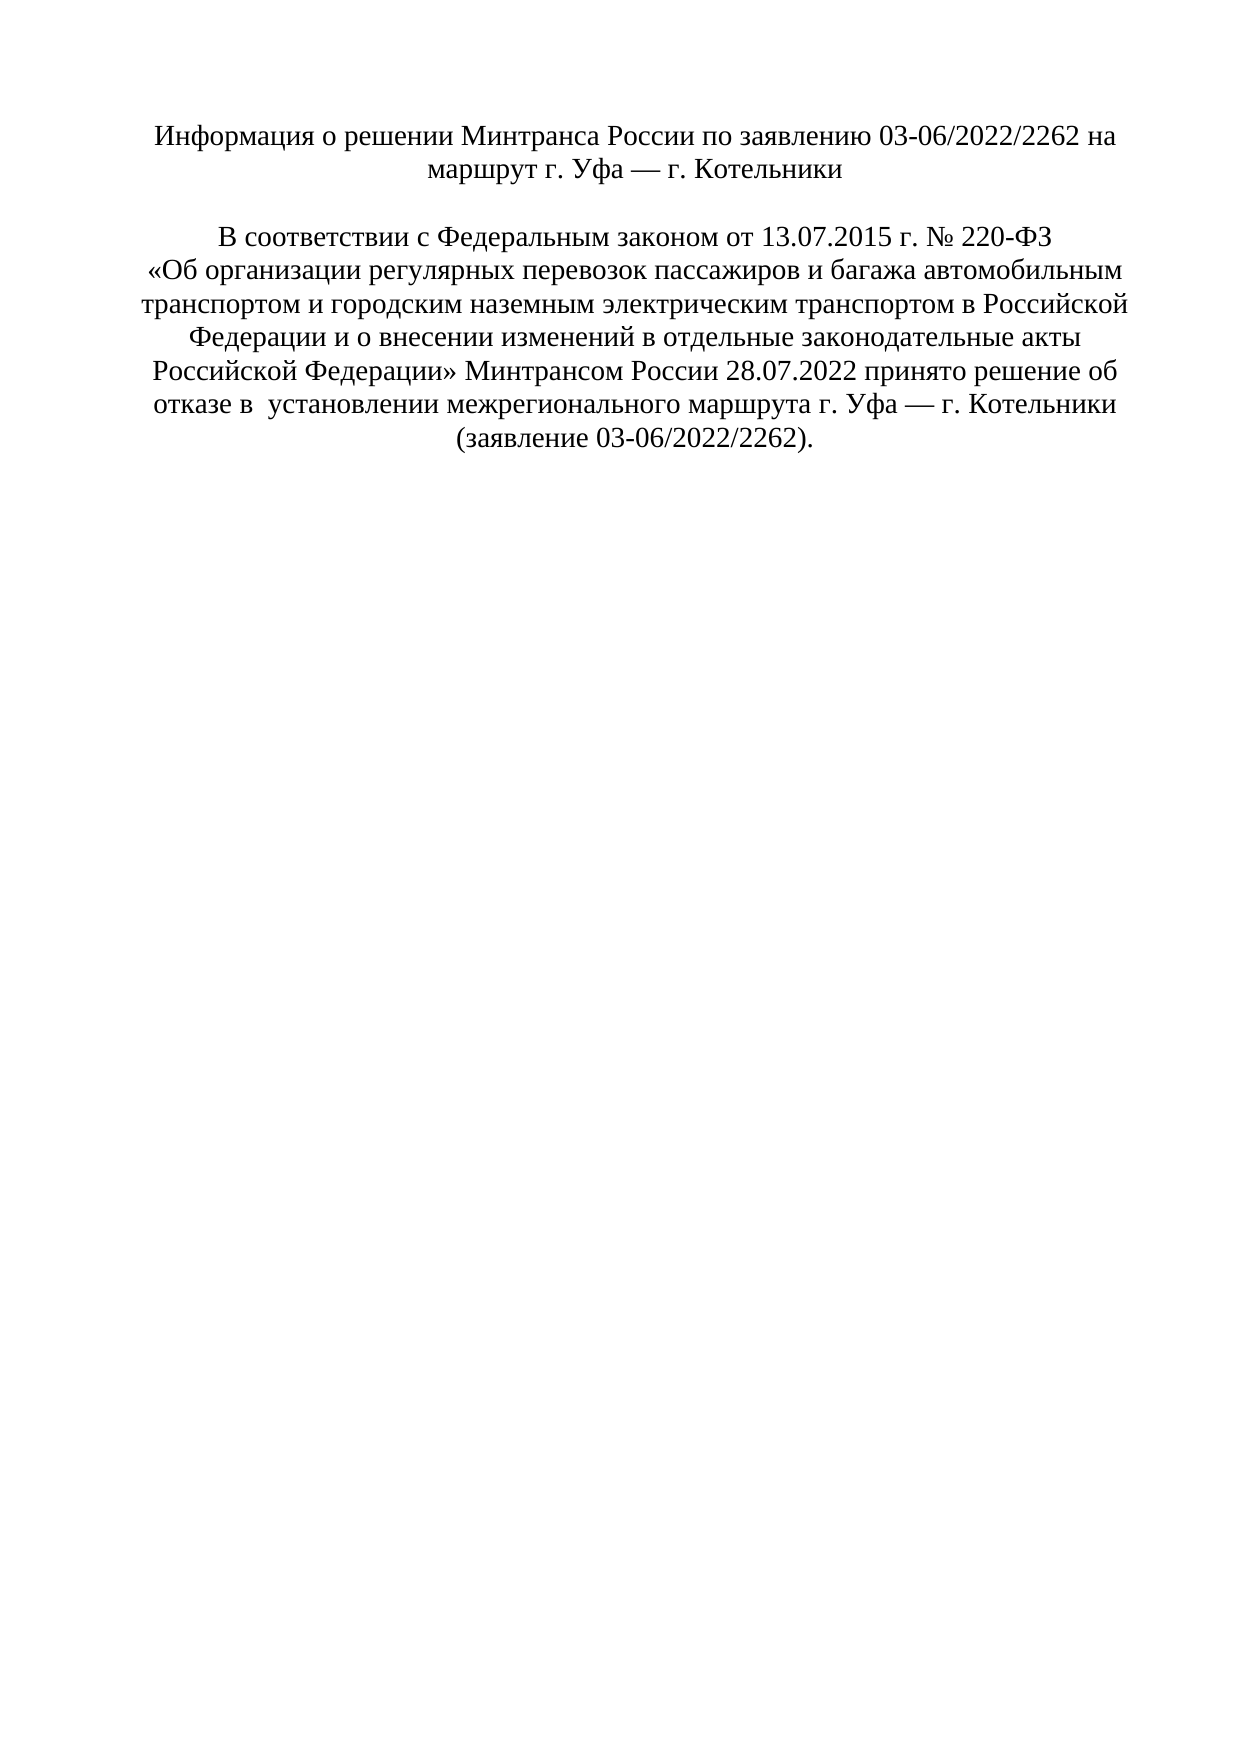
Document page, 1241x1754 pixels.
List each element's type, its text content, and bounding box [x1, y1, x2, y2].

text В соответствии с Федеральным законом от 13.07.2015 г. № 220-ФЗ «Об организации регулярных перевозок пассажиров и багажа автомобильным транспортом и городским наземным электрическим транспортом в Российской Федерации и о внесении изменений в отдельные законодательные акты Российской Федерации» Минтрансом России 28.07.2022 принято решение об отказе в установлении межрегионального маршрута г. Уфа — г. Котельники (заявление 03-06/2022/2262). [118, 219, 1152, 453]
text Информация о решении Минтранса России по заявлению 03-06/2022/2262 на маршрут г. Уфа — г. Котельники [118, 118, 1152, 185]
